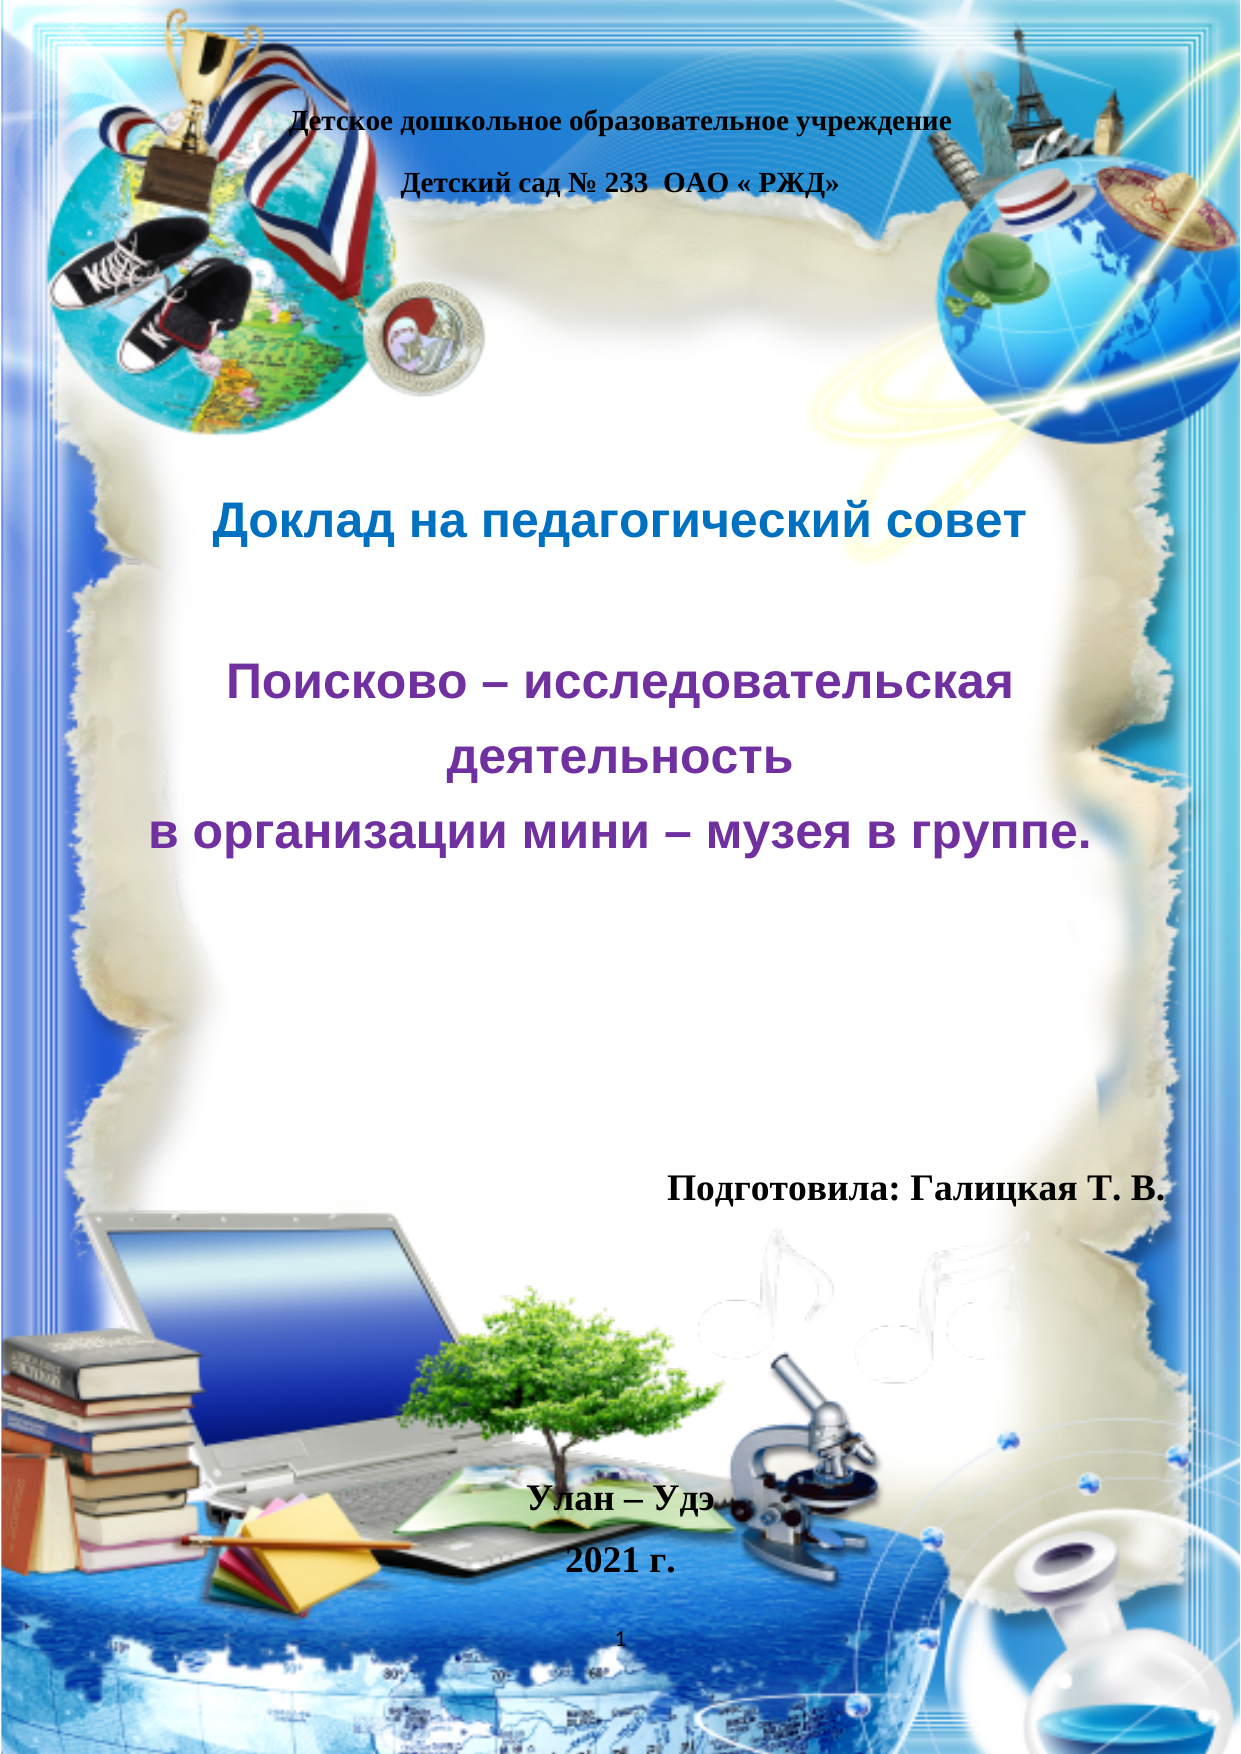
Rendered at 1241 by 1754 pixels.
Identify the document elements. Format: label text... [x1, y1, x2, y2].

text 2021 г. [75, 1536, 1165, 1581]
text Детский сад № 233 ОАО « РЖД» [75, 154, 1165, 199]
text Улан – Удэ [75, 1474, 1165, 1518]
text Доклад на педагогический совет [75, 491, 1165, 548]
text Детское дошкольное образовательное учреждение [75, 92, 1165, 137]
picture [1, 0, 1241, 1754]
text Поисково – исследовательская [75, 651, 1165, 709]
text Подготовила: Галицкая Т. В. [75, 1163, 1165, 1208]
text деятельность [75, 726, 1165, 784]
text в организации мини – музея в группе. [75, 801, 1165, 859]
